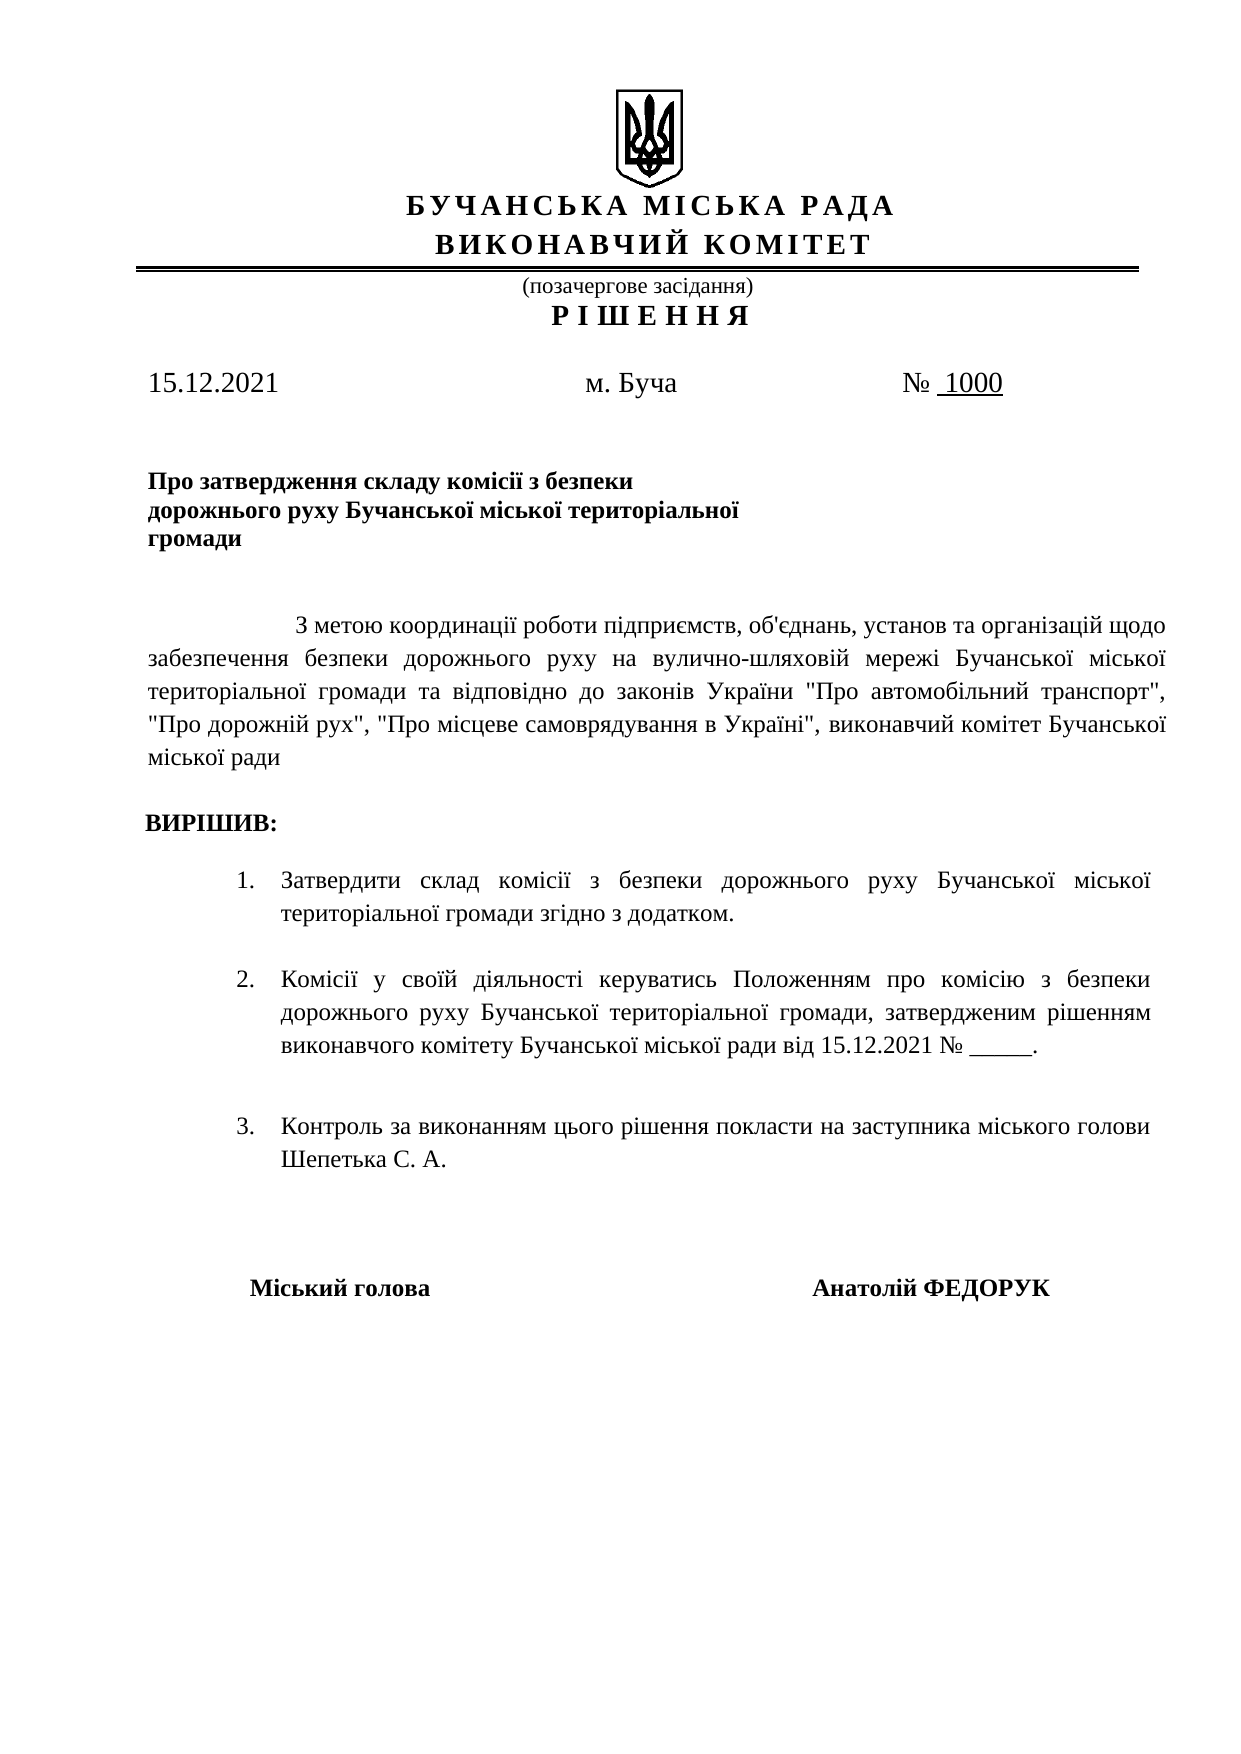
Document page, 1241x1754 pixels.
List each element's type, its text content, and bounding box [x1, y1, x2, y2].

list Затвердити склад комісії з безпеки дорожнього руху Бучанської міської територіальної громади згідно з додатком. [236, 865, 1152, 927]
text Про затвердження складу комісії з безпеки [148, 466, 1152, 495]
table_header м. Буча [466, 365, 796, 399]
text Міський голова Анатолій ФЕДОРУК [148, 1273, 1152, 1301]
picture [614, 88, 685, 189]
table_header (позачергове засідання) [136, 272, 1139, 298]
text ВИКОНАВЧИЙ КОМІТЕТ [153, 227, 1152, 261]
list Контроль за виконанням цього рішення покласти на заступника міського голови Шепетька С. А. [236, 1111, 1152, 1173]
text громади [148, 523, 1152, 552]
text дорожнього руху Бучанської міської територіальної [148, 495, 1152, 523]
text РІШЕННЯ [148, 298, 1152, 332]
text ВИРІШИВ: [88, 808, 1152, 837]
list Комісії у своїй діяльності керуватись Положенням про комісію з безпеки дорожнього руху Бучанської територіальної громади, затвердженим рішенням виконавчого комітету Бучанської міської ради від 15.12.2021 № _____. [236, 964, 1152, 1059]
text БУЧАНСЬКА МІСЬКА РАДА [148, 188, 1152, 222]
table_header № 1000 [796, 365, 1126, 399]
table_header 15.12.2021 [136, 365, 466, 399]
text З метою координації роботи підприємств, об'єднань, установ та організацій щодо забезпечення безпеки дорожнього руху на вулично-шляховій мережі Бучанської міської територіальної громади та відповідно до законів України "Про автомобільний транспорт", "Про дорожній рух", "Про місцеве самоврядування в Україні", виконавчий комітет Бучанської міської ради [148, 610, 1166, 771]
